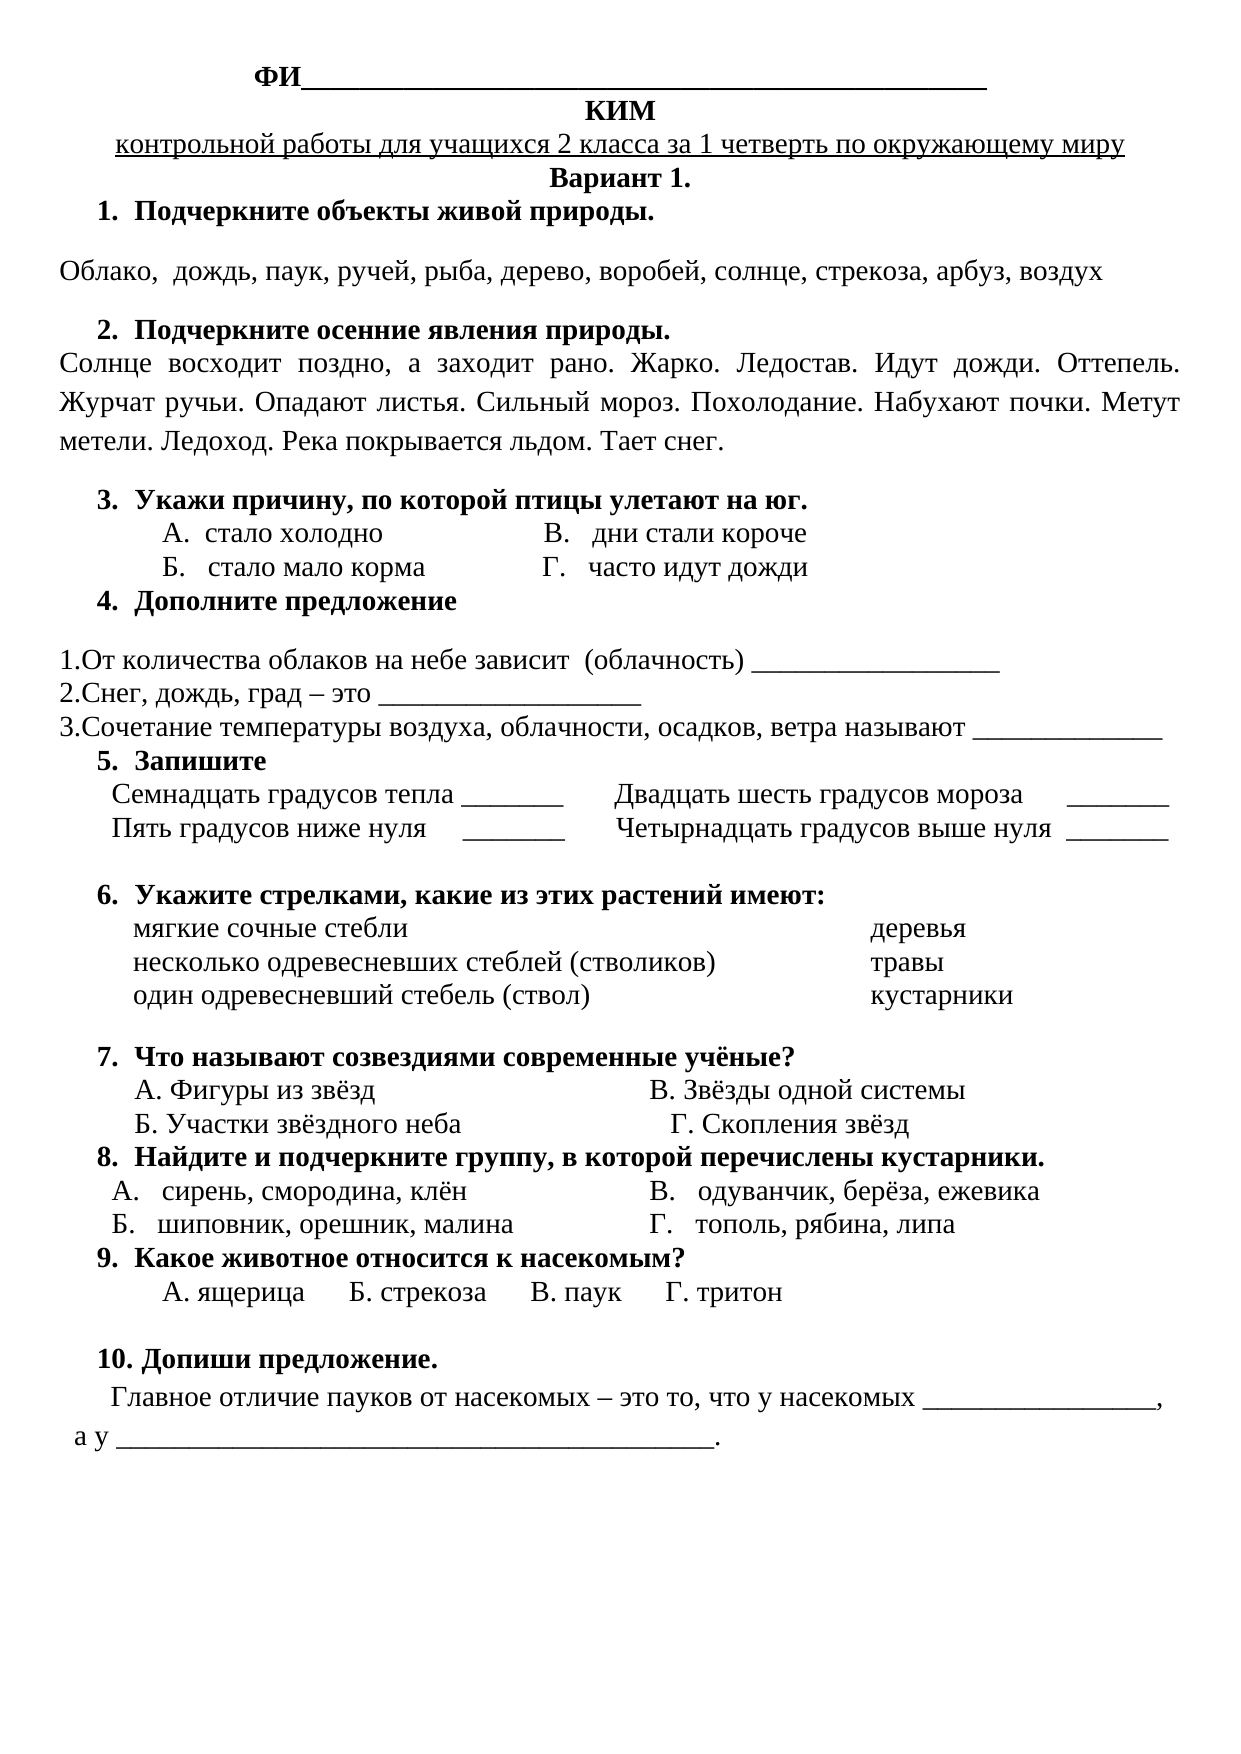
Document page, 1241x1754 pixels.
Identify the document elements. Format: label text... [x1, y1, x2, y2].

list Найдите и подчеркните группу, в которой перечислены кустарники. [97, 1139, 1181, 1173]
text несколько одревесневших стеблей (стволиков) травы один одревесневший стебель (ствол) кустарники [133, 944, 1181, 1011]
list Семнадцать градусов тепла _______ Двадцать шесть градусов мороза _______ [111, 776, 1181, 810]
text контрольной работы для учащихся 2 класса за 1 четверть по окружающему миру [59, 126, 1181, 160]
list Укажи причину, по которой птицы улетают на юг. [97, 482, 1181, 516]
list Запишите [97, 743, 1181, 776]
text Солнце восходит поздно, а заходит рано. Жарко. Ледостав. Идут дожди. Оттепель. Журчат ручьи. Опадают листья. Сильный мороз. Похолодание. Набухают почки. Метут метели. Ледоход. Река покрывается льдом. Тает снег. [59, 346, 1181, 456]
list Подчеркните осенние явления природы. [97, 312, 1181, 346]
list Подчеркните объекты живой природы. [97, 193, 1181, 227]
list А. стало холодно В. дни стали короче [118, 516, 1181, 549]
list А. Фигуры из звёзд В. Звёзды одной системы [134, 1072, 1181, 1106]
text А. сирень, смородина, клён В. одуванчик, берёза, ежевика [59, 1173, 1181, 1207]
list Допиши предложение. [97, 1341, 1181, 1374]
text КИМ [59, 93, 1181, 126]
text ФИ_______________________________________________ [59, 59, 1181, 93]
list Дополните предложение [97, 583, 1181, 616]
text Б. шиповник, орешник, малина Г. тополь, рябина, липа [59, 1207, 1181, 1240]
list А. ящерица Б. стрекоза В. паук Г. тритон [118, 1274, 1181, 1307]
text Облако, дождь, паук, ручей, рыба, дерево, воробей, солнце, стрекоза, арбуз, воздух [59, 253, 1181, 286]
text мягкие сочные стебли деревья [59, 910, 1181, 944]
list Укажите стрелками, какие из этих растений имеют: [97, 877, 1181, 910]
list Пять градусов ниже нуля _______ Четырнадцать градусов выше нуля _______ [111, 810, 1181, 843]
text Вариант 1. [59, 160, 1181, 193]
text Главное отличие пауков от насекомых – это то, что у насекомых ________________, а у _________________________________________. [74, 1379, 1181, 1451]
text 2.Снег, дождь, град – это __________________ [59, 676, 1181, 709]
text 1.От количества облаков на небе зависит (облачность) _________________ [59, 642, 1181, 676]
list Что называют созвездиями современные учёные? [97, 1039, 1181, 1072]
text 3.Сочетание температуры воздуха, облачности, осадков, ветра называют _____________ [59, 709, 1181, 743]
list Б. стало мало корма Г. часто идут дожди [118, 549, 1181, 583]
list Какое животное относится к насекомым? [97, 1240, 1181, 1274]
list Б. Участки звёздного неба Г. Скопления звёзд [134, 1106, 1181, 1139]
